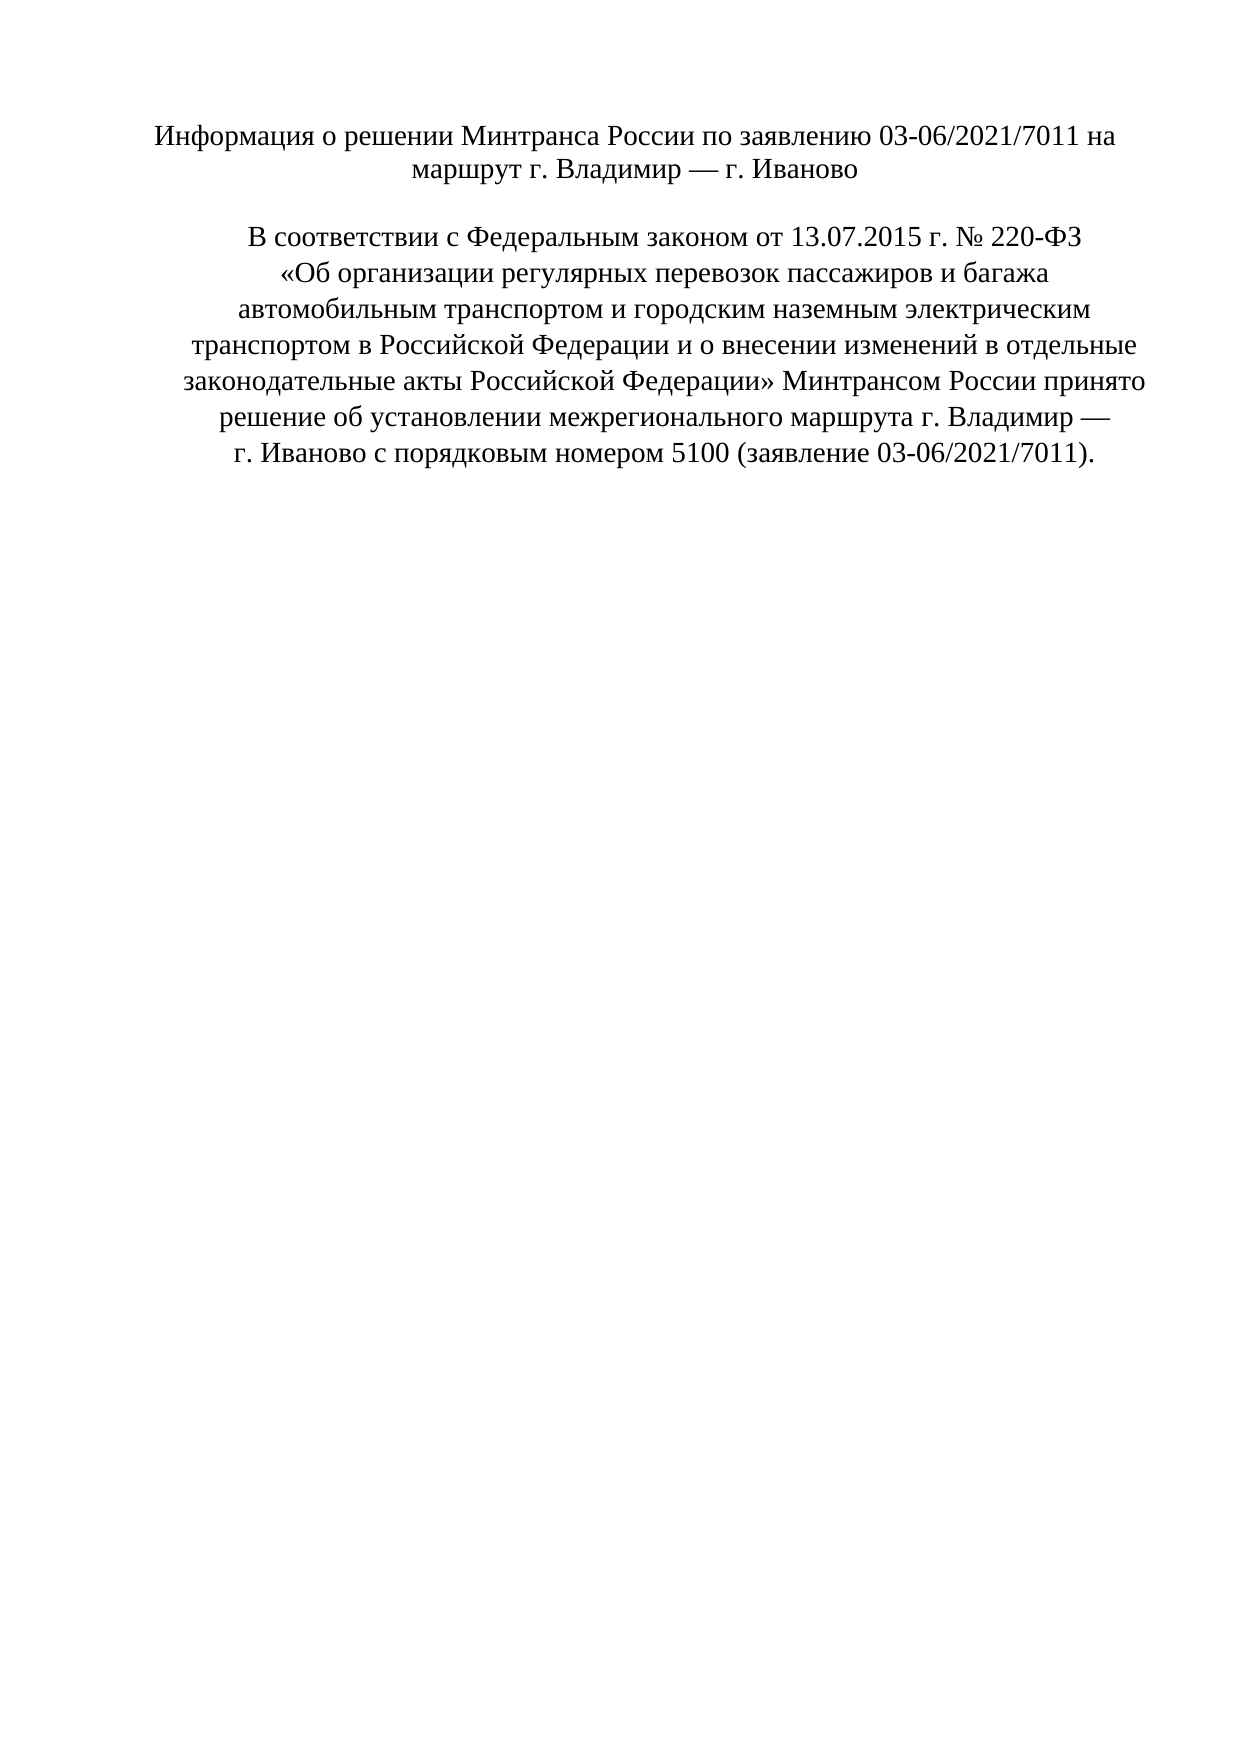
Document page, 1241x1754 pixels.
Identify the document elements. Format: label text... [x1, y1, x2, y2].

text В соответствии с Федеральным законом от 13.07.2015 г. № 220-ФЗ «Об организации регулярных перевозок пассажиров и багажа автомобильным транспортом и городским наземным электрическим транспортом в Российской Федерации и о внесении изменений в отдельные законодательные акты Российской Федерации» Минтрансом России принято решение об установлении межрегионального маршрута г. Владимир — г. Иваново с порядковым номером 5100 (заявление 03-06/2021/7011). [177, 219, 1152, 469]
text Информация о решении Минтранса России по заявлению 03-06/2021/7011 на маршрут г. Владимир — г. Иваново [118, 118, 1152, 185]
